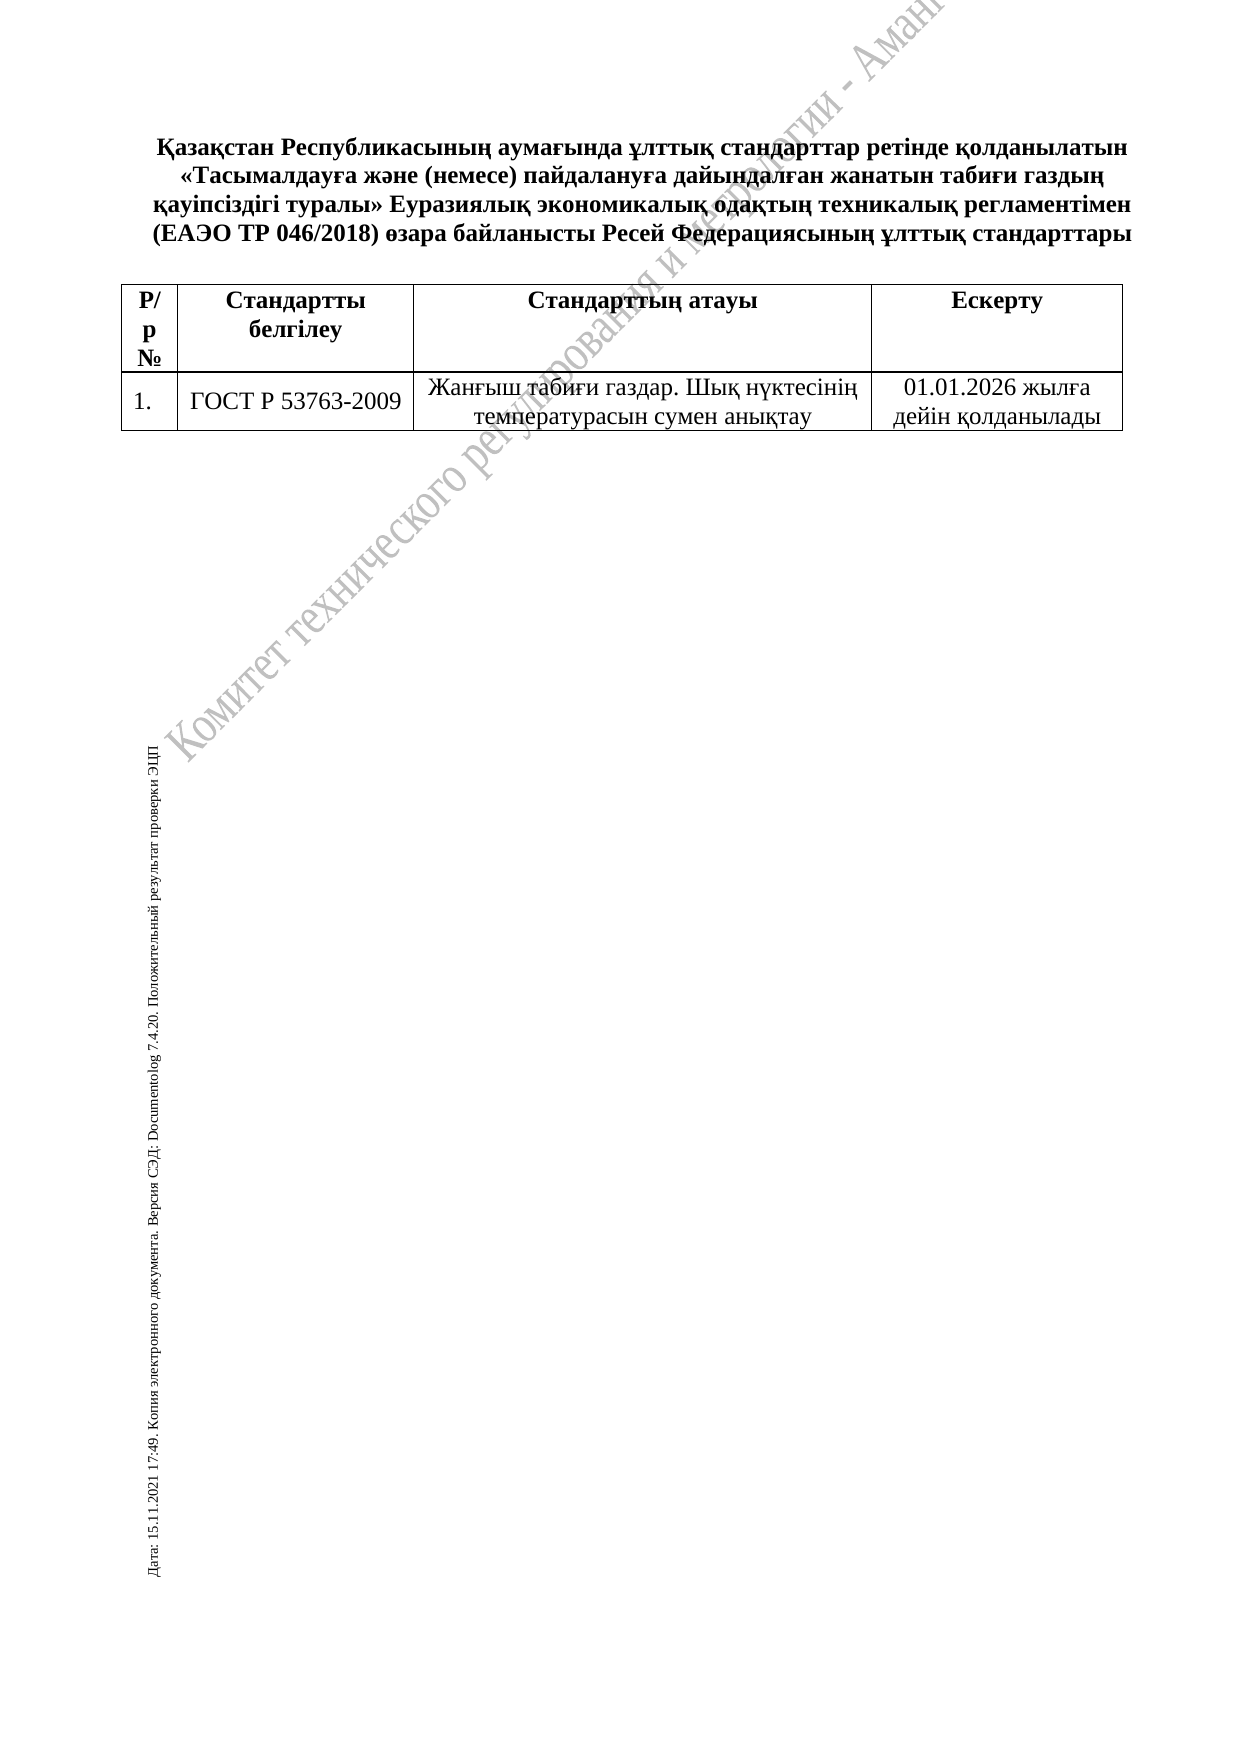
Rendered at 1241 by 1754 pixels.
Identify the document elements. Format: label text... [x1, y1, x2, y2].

text Қазақстан Республикасының аумағында ұлттық стандарттар ретінде қолданылатын «Тасымалдауға және (немесе) пайдалануға дайындалған жанатын табиғи газдың қауіпсіздігі туралы» Еуразиялық экономикалық одақтың техникалық регламентімен (ЕАЭО ТР 046/2018) өзара байланысты Ресей Федерациясының ұлттық стандарттары [133, 132, 1152, 247]
table_header Стандартты белгілеу [178, 285, 413, 371]
table_header Стандарттың атауы [414, 285, 871, 371]
table_cell ГОСТ Р 53763-2009 [178, 373, 413, 430]
table_cell Жанғыш табиғи газдар. Шық нүктесінің температурасын сумен анықтау [414, 373, 871, 430]
table_cell 01.01.2026 жылға дейін қолданылады [872, 373, 1122, 430]
table_header P/p № [122, 285, 177, 371]
table_header Ескерту [872, 285, 1122, 371]
table_cell [122, 373, 177, 430]
